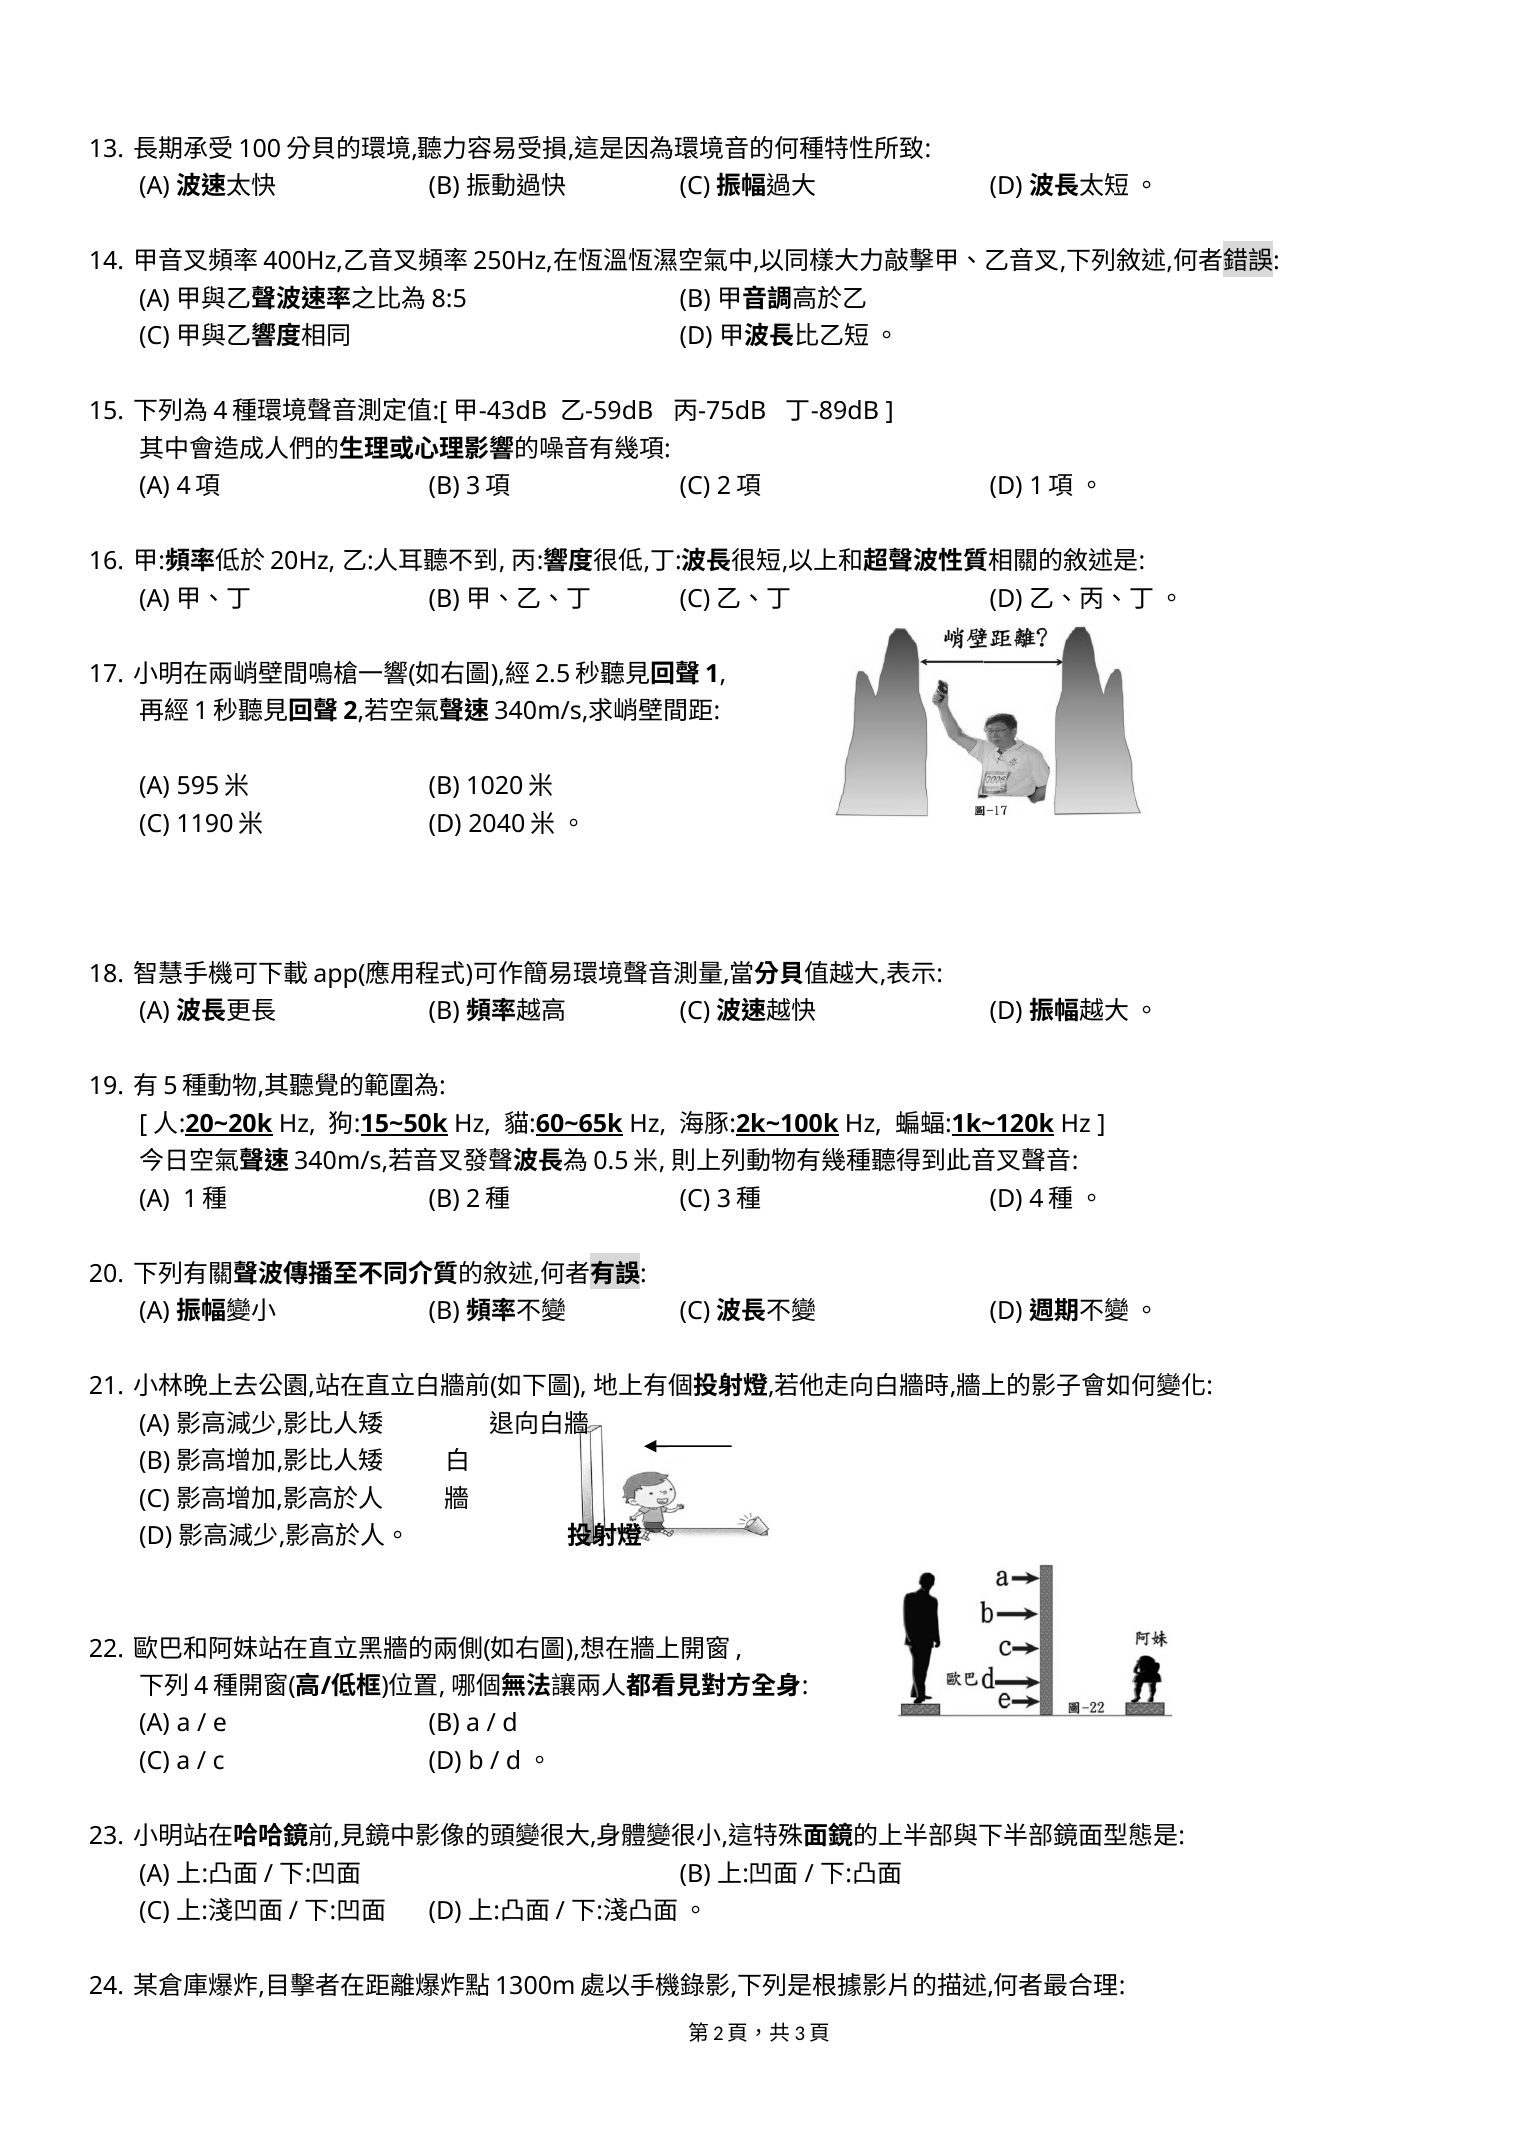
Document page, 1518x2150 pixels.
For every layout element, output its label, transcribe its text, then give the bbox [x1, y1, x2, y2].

list 甲音叉頻率400Hz,乙音叉頻率250Hz,在恆溫恆濕空氣中,以同樣大力敲擊甲、乙音叉,下列敘述,何者錯誤: (A) 甲與乙聲波速率之比為8:5 (B) 甲音調高於乙 (C) 甲與乙響度相同 (D) 甲波長比乙短 。 [89, 240, 1429, 352]
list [89, 1965, 1429, 2002]
list 下列為4種環境聲音測定值:[ 甲-43dB 乙-59dB 丙-75dB 丁-89dB ] 其中會造成人們的生理或心理影響的噪音有幾項: (A) 4項 (B) 3項 (C) 2項 (D) 1項 。 [89, 390, 1429, 502]
list 小明在兩峭壁間鳴槍一響(如右圖),經2.5秒聽見回聲1, 再經1秒聽見回聲2,若空氣聲速340m/s,求峭壁間距: (A) 595米 (B) 1020米 (C) 1190米 (D) 2040米 。 [89, 652, 1429, 877]
list 歐巴和阿妹站在直立黑牆的兩側(如右圖),想在牆上開窗 , 下列4種開窗(高/低框)位置, 哪個無法讓兩人都看見對方全身: (A) a / e (B) a / d (C) a / c (D) b / d 。 [89, 1627, 1429, 1777]
list 有5種動物,其聽覺的範圍為: [ 人:20~20k Hz, 狗:15~50k Hz, 貓:60~65k Hz, 海豚:2k~100k Hz, 蝙蝠:1k~120k Hz ] 今日空氣聲速340m/s,若音叉發聲波長為0.5米, 則上列動物有幾種聽得到此音叉聲音: (A) 1種 (B) 2種 (C) 3種 (D) 4種 。 [89, 1065, 1429, 1215]
list 小林晚上去公園,站在直立白牆前(如下圖), 地上有個投射燈,若他走向白牆時,牆上的影子會如何變化: (A) 影高減少,影比人矮 退向白牆 (B) 影高增加,影比人矮 白 (C) 影高增加,影高於人 牆 (D) 影高減少,影高於人。 投射燈 [89, 1365, 1429, 1552]
list 小明站在哈哈鏡前,見鏡中影像的頭變很大,身體變很小,這特殊面鏡的上半部與下半部鏡面型態是: (A) 上:凸面 / 下:凹面 (B) 上:凹面 / 下:凸面 (C) 上:淺凹面 / 下:凹面 (D) 上:凸面 / 下:淺凸面 。 [89, 1815, 1429, 1927]
list 智慧手機可下載app(應用程式)可作簡易環境聲音測量,當分貝值越大,表示: (A) 波長更長 (B) 頻率越高 (C) 波速越快 (D) 振幅越大 。 [89, 952, 1429, 1027]
list 甲:頻率低於20Hz, 乙:人耳聽不到, 丙:響度很低,丁:波長很短,以上和超聲波性質相關的敘述是: (A) 甲、丁 (B) 甲、乙、丁 (C) 乙、丁 (D) 乙、丙、丁 。 [89, 540, 1429, 615]
list 下列有關聲波傳播至不同介質的敘述,何者有誤: (A) 振幅變小 (B) 頻率不變 (C) 波長不變 (D) 週期不變 。 [89, 1252, 1429, 1327]
list 長期承受100分貝的環境,聽力容易受損,這是因為環境音的何種特性所致: (A) 波速太快 (B) 振動過快 (C) 振幅過大 (D) 波長太短 。 [89, 127, 1429, 202]
